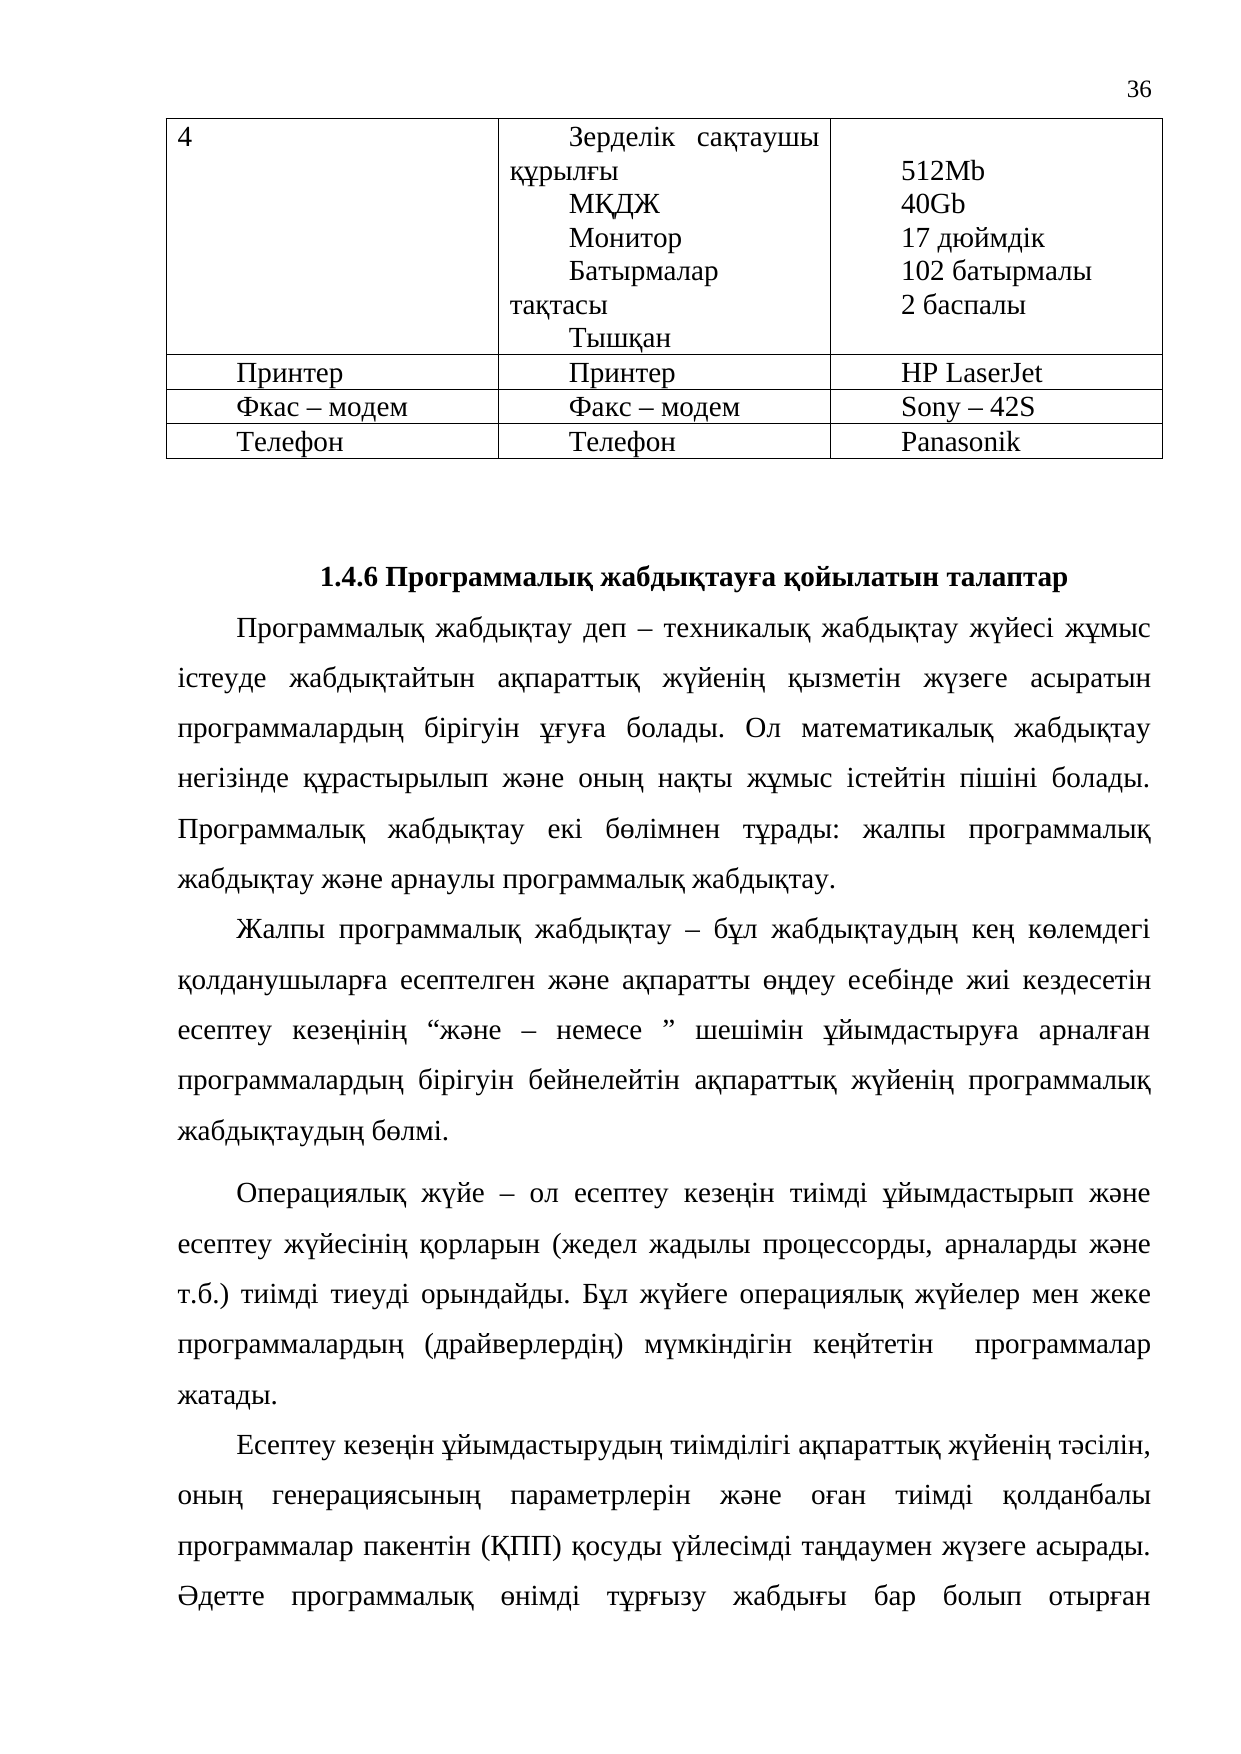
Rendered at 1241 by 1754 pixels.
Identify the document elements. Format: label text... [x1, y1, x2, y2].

table_cell Panasonik [831, 424, 1162, 458]
text Жалпы программалық жабдықтау – бұл жабдықтаудың кең көлемдегі қолданушыларға есептелген және ақпаратты өңдеу есебінде жиі кездесетін есептеу кезеңінің “және – немесе ” шешімін ұйымдастыруға арналған программалардың бірігуін бейнелейтін ақпараттық жүйенің программалық жабдықтаудың бөлмі. [177, 912, 1152, 1146]
text Программалық жабдықтау деп – техникалық жабдықтау жүйесі жұмыс істеуде жабдықтайтын ақпараттық жүйенің қызметін жүзеге асыратын программалардың бірігуін ұғуға болады. Ол математикалық жабдықтау негізінде құрастырылып және оның нақты жұмыс істейтін пішіні болады. Программалық жабдықтау екі бөлімнен тұрады: жалпы программалық жабдықтау және арнаулы программалық жабдықтау. [177, 610, 1152, 895]
table_cell Телефон [167, 424, 498, 458]
table_cell Фкас – модем [167, 390, 498, 423]
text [177, 1427, 1152, 1612]
table_cell HP LaserJet [831, 355, 1162, 388]
table_cell Принтер [167, 355, 498, 388]
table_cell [831, 119, 1162, 354]
text Операциялық жүйе – ол есептеу кезеңін тиімді ұйымдастырып және есептеу жүйесінің қорларын (жедел жадылы процессорды, арналарды және т.б.) тиімді тиеуді орындайды. Бұл жүйеге операциялық жүйелер мен жеке программалардың (драйверлердің) мүмкіндігін кеңйтетін программалар жатады. [177, 1176, 1152, 1410]
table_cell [167, 119, 498, 354]
table_cell Факс – модем [499, 390, 830, 423]
table_cell Телефон [499, 424, 830, 458]
table_cell Принтер [499, 355, 830, 388]
text 1.4.6 Программалық жабдықтауға қойылатын талаптар [177, 559, 1152, 593]
table_cell Sony – 42S [831, 390, 1162, 423]
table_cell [499, 119, 830, 354]
